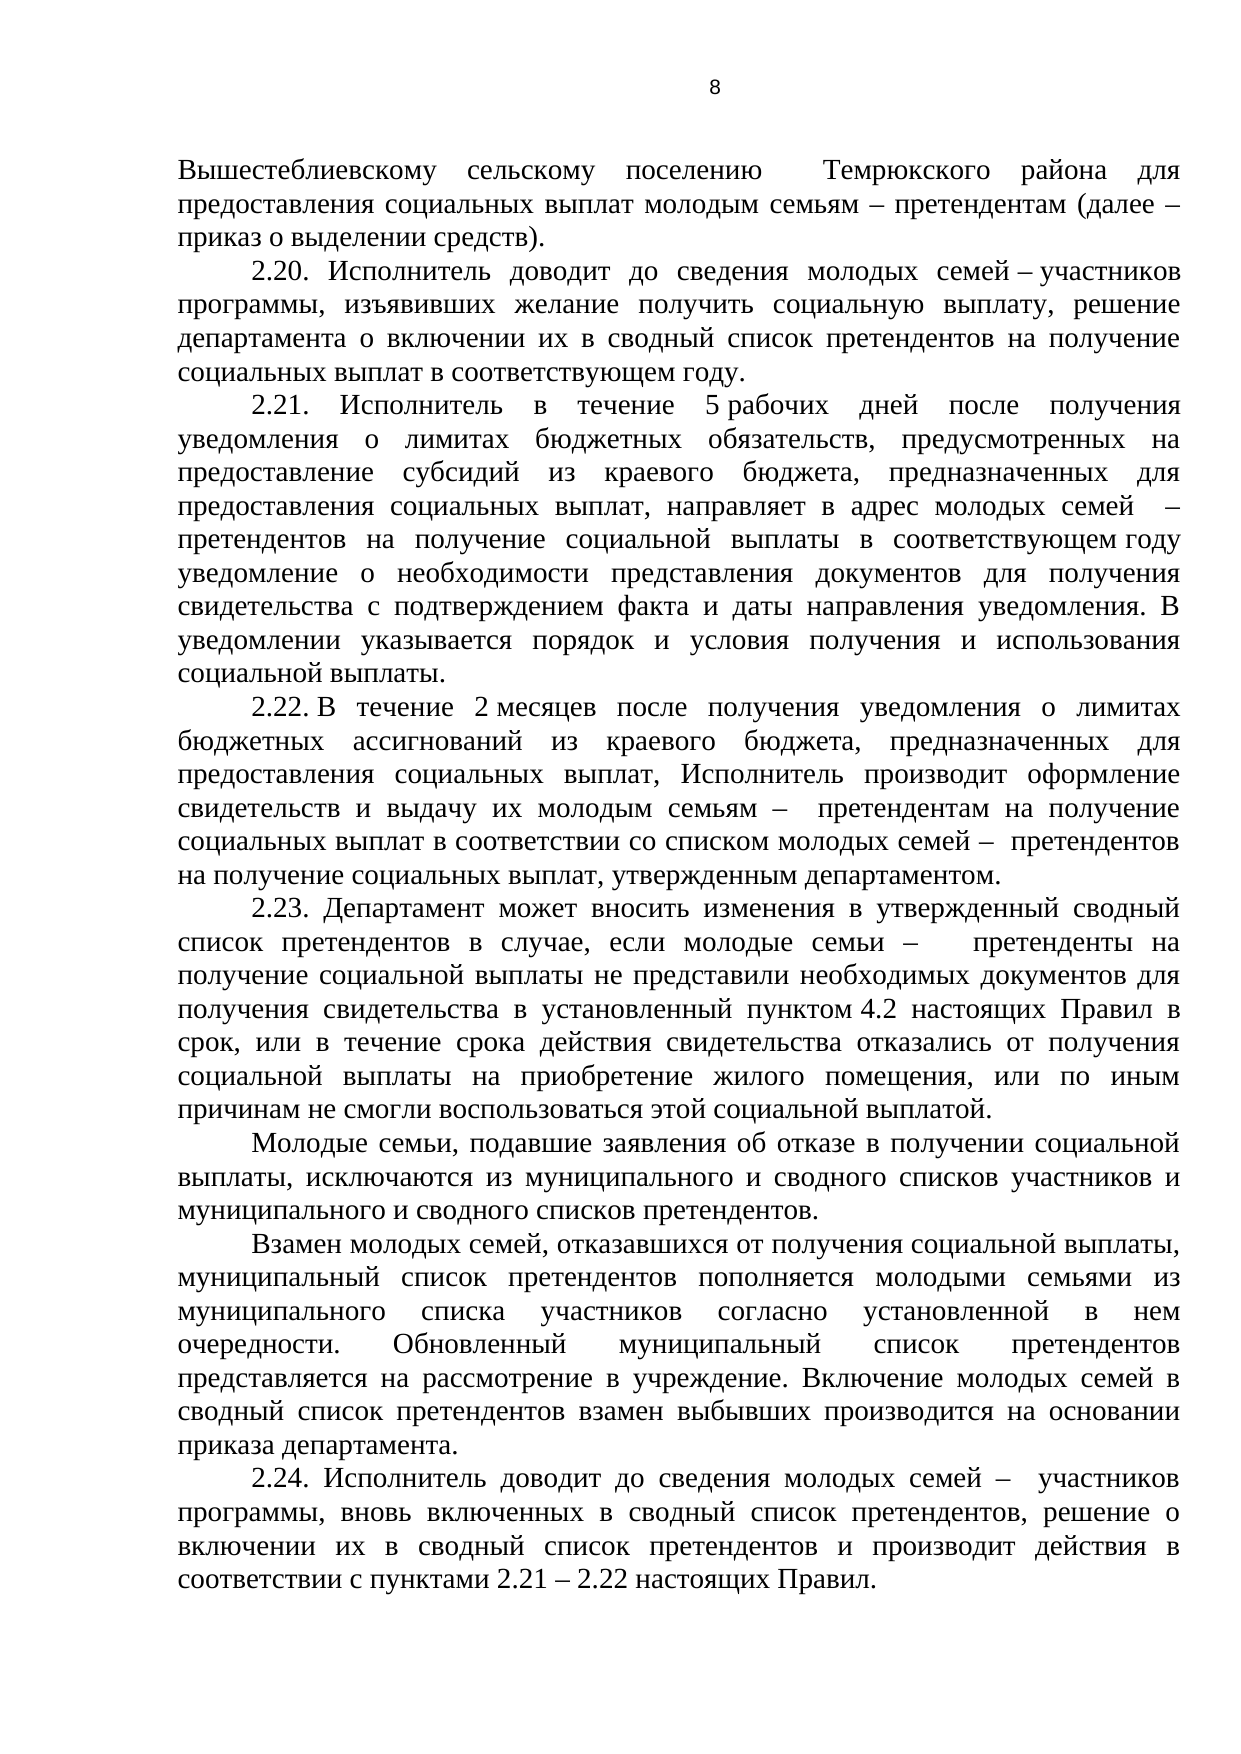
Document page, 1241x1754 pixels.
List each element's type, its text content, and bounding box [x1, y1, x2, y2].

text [177, 152, 1181, 253]
text 2.22. В течение 2 месяцев после получения уведомления о лимитах бюджетных ассигнований из краевого бюджета, предназначенных для предоставления социальных выплат, Исполнитель производит оформление свидетельств и выдачу их молодым семьям – претендентам на получение социальных выплат в соответствии со списком молодых семей – претендентов на получение социальных выплат, утвержденным департаментом. [177, 689, 1181, 890]
text Молодые семьи, подавшие заявления об отказе в получении социальной выплаты, исключаются из муниципального и сводного списков участников и муниципального и сводного списков претендентов. [177, 1125, 1181, 1226]
text Взамен молодых семей, отказавшихся от получения социальной выплаты, муниципальный список претендентов пополняется молодыми семьями из муниципального списка участников согласно установленной в нем очередности. Обновленный муниципальный список претендентов представляется на рассмотрение в учреждение. Включение молодых семей в сводный список претендентов взамен выбывших производится на основании приказа департамента. [177, 1226, 1181, 1461]
text 2.24. Исполнитель доводит до сведения молодых семей – участников программы, вновь включенных в сводный список претендентов, решение о включении их в сводный список претендентов и производит действия в соответствии с пунктами 2.21 – 2.22 настоящих Правил. [177, 1461, 1181, 1595]
text 2.21. Исполнитель в течение 5 рабочих дней после получения уведомления о лимитах бюджетных обязательств, предусмотренных на предоставление субсидий из краевого бюджета, предназначенных для предоставления социальных выплат, направляет в адрес молодых семей – претендентов на получение социальной выплаты в соответствующем году уведомление о необходимости представления документов для получения свидетельства с подтверждением факта и даты направления уведомления. В уведомлении указывается порядок и условия получения и использования социальной выплаты. [177, 387, 1181, 689]
text 2.23. Департамент может вносить изменения в утвержденный сводный список претендентов в случае, если молодые семьи – претенденты на получение социальной выплаты не представили необходимых документов для получения свидетельства в установленный пунктом 4.2 настоящих Правил в срок, или в течение срока действия свидетельства отказались от получения социальной выплаты на приобретение жилого помещения, или по иным причинам не смогли воспользоваться этой социальной выплатой. [177, 890, 1181, 1125]
text 2.20. Исполнитель доводит до сведения молодых семей – участников программы, изъявивших желание получить социальную выплату, решение департамента о включении их в сводный список претендентов на получение социальных выплат в соответствующем году. [177, 253, 1181, 387]
